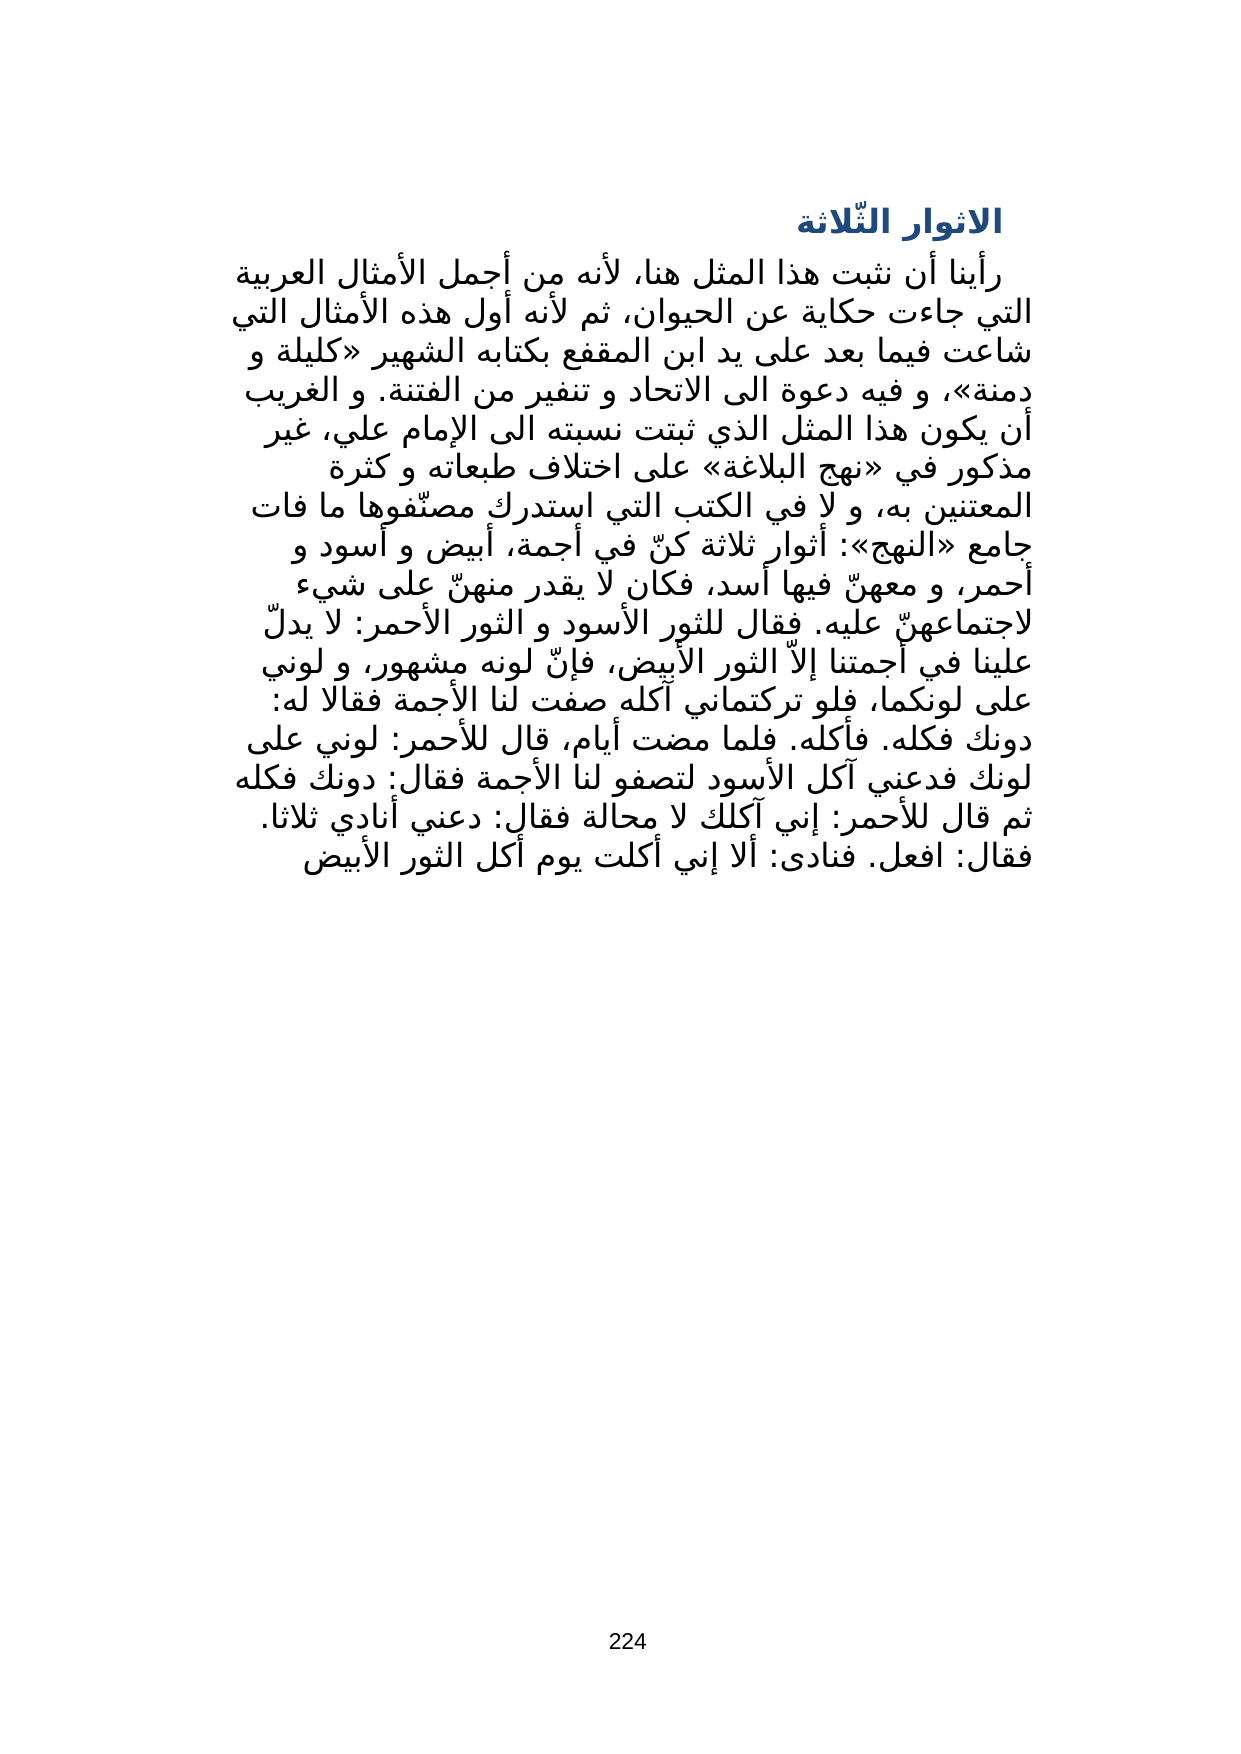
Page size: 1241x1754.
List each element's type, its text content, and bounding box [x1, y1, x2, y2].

text رأينا أن نثبت هذا المثل هنا، لأنه من أجمل الأمثال العربية التي جاءت حكاية عن الحيوان، ثم لأنه أول هذه الأمثال التي شاعت فيما بعد على يد ابن المقفع بكتابه الشهير «كليلة و دمنة»، و فيه دعوة الى الاتحاد و تنفير من الفتنة. و الغريب أن يكون هذا المثل الذي ثبتت نسبته الى الإمام علي، غير مذكور في «نهج البلاغة» على اختلاف طبعاته و كثرة المعتنين به، و لا في الكتب التي استدرك مصنّفوها ما فات جامع «النهج»: أثوار ثلاثة كنّ في أجمة، أبيض و أسود و أحمر، و معهنّ فيها أسد، فكان لا يقدر منهنّ على شي‏ء لاجتماعهنّ عليه. فقال للثور الأسود و الثور الأحمر: لا يدلّ علينا في أجمتنا إلاّ الثور الأبيض، فإنّ لونه مشهور، و لوني على لونكما، فلو تركتماني آكله صفت لنا الأجمة فقالا له: دونك فكله. فأكله. فلما مضت أيام، قال للأحمر: لوني على لونك فدعني آكل الأسود لتصفو لنا الأجمة فقال: دونك فكله ثم قال للأحمر: إني آكلك لا محالة فقال: دعني أنادي ثلاثا. فقال: افعل. فنادى: ألا إني أكلت يوم أكل الثور الأبيض [222, 253, 1033, 875]
subtitle الاثوار الثّلاثة [222, 202, 1033, 241]
